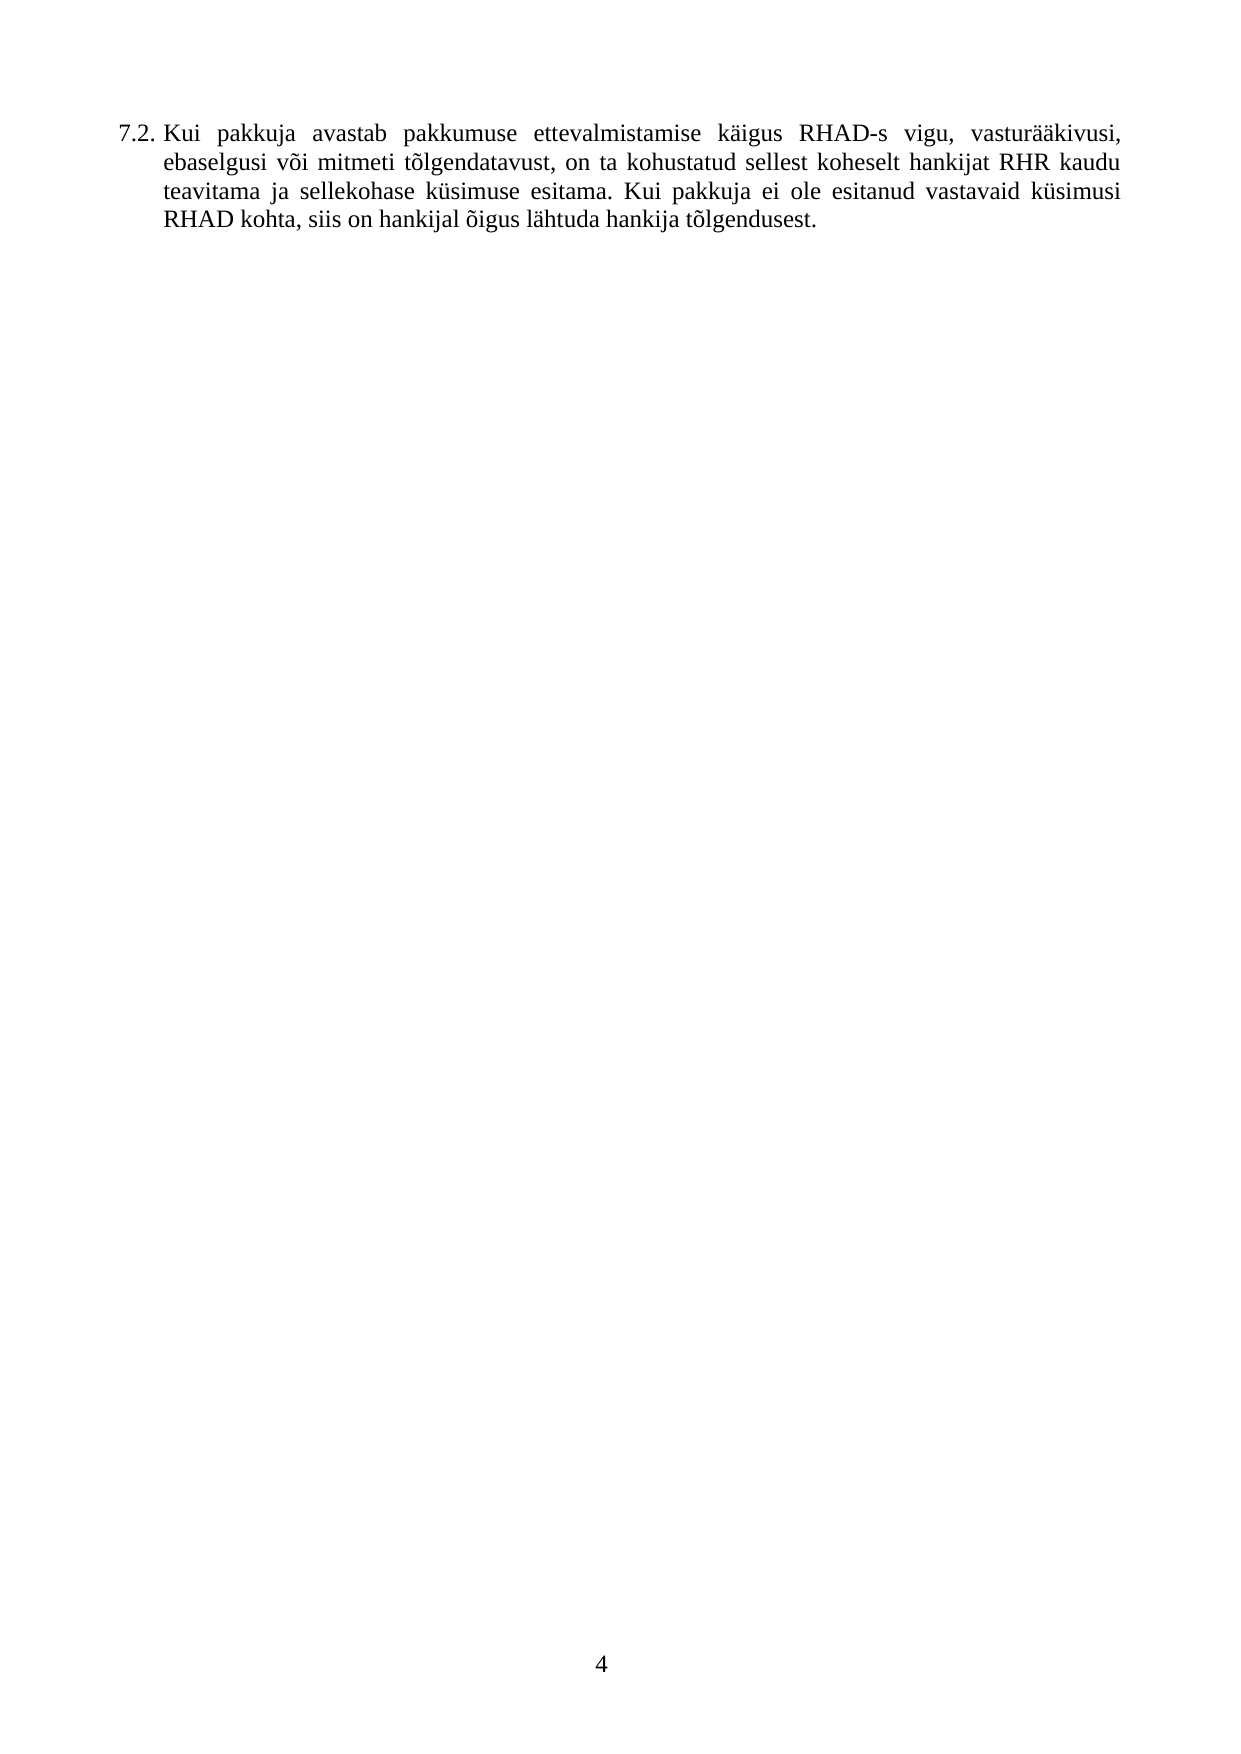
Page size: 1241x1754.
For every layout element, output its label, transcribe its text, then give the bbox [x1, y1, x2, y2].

text Kui pakkuja avastab pakkumuse ettevalmistamise käigus RHAD-s vigu, vasturääkivusi, ebaselgusi või mitmeti tõlgendatavust, on ta kohustatud sellest koheselt hankijat RHR kaudu teavitama ja sellekohase küsimuse esitama. Kui pakkuja ei ole esitanud vastavaid küsimusi RHAD kohta, siis on hankijal õigus lähtuda hankija tõlgendusest. [118, 118, 1122, 233]
